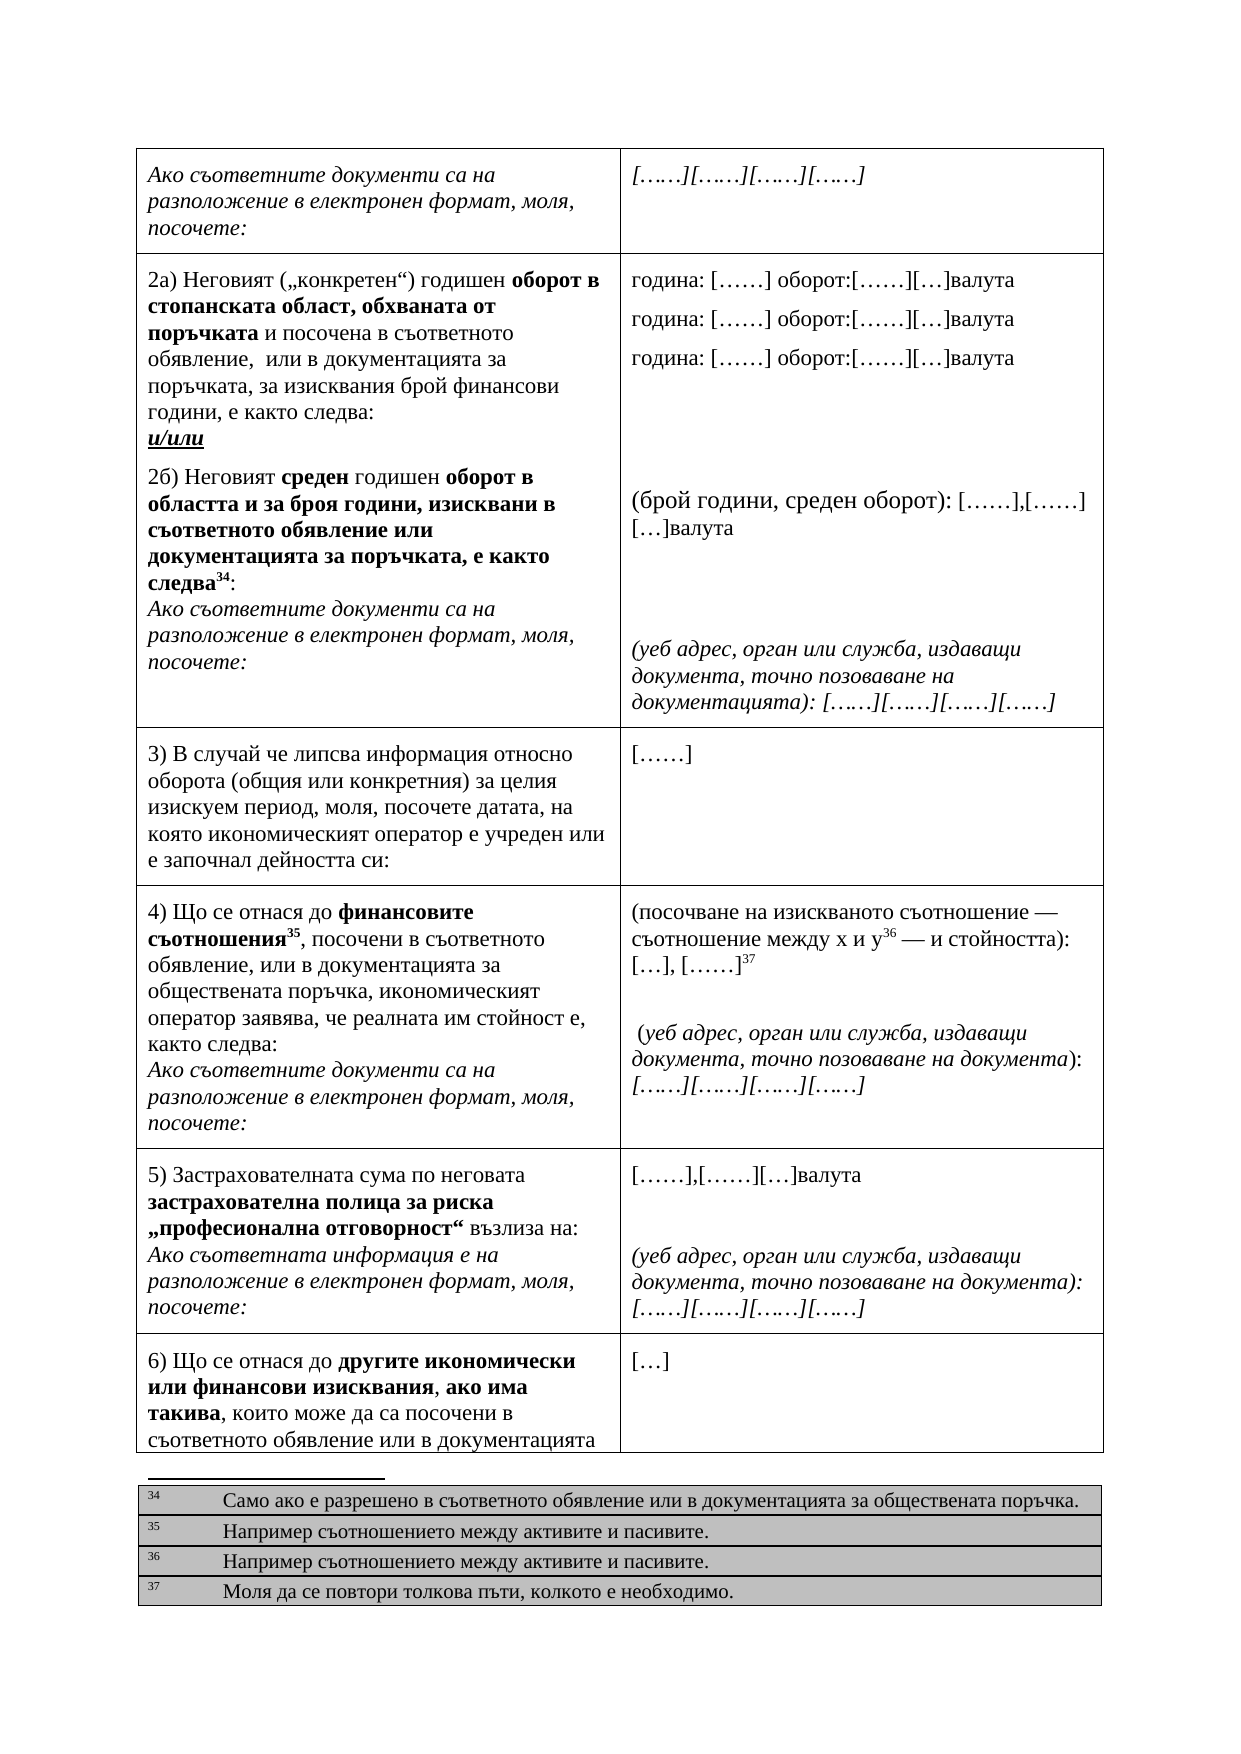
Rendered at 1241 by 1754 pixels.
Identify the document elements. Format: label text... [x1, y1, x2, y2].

table_cell 5) Застрахователната сума по неговата застрахователна полица за риска „професионална отговорност“ възлиза на: Ако съответната информация е на разположение в електронен формат, моля, посочете: [137, 1149, 620, 1333]
table_cell [……],[……][…]валута (уеб адрес, орган или служба, издаващи документа, точно позоваване на документа): [……][……][……][……] [621, 1149, 1103, 1333]
table_cell [……] [621, 728, 1103, 885]
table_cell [137, 149, 620, 253]
table_cell 2а) Неговият („конкретен“) годишен оборот в стопанската област, обхваната от поръчката и посочена в съответното обявление, или в документацията за поръчката, за изисквания брой финансови години, е както следва: и/или 2б) Неговият среден годишен оборот в областта и за броя години, изисквани в съответното обявление или документацията за поръчката, е както следва: Ако съответните документи са на разположение в електронен формат, моля, посочете: [137, 254, 620, 727]
table_cell 3) В случай че липсва информация относно оборота (общия или конкретния) за целия изискуем период, моля, посочете датата, на която икономическият оператор е учреден или е започнал дейността си: [137, 728, 620, 885]
table_cell година: [……] оборот:[……][…]валута година: [……] оборот:[……][…]валута година: [……] оборот:[……][…]валута (брой години, среден оборот): [……],[……][…]валута (уеб адрес, орган или служба, издаващи документа, точно позоваване на документацията): [……][……][……][……] [621, 254, 1103, 727]
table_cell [137, 1334, 620, 1452]
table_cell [621, 1334, 1103, 1452]
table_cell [621, 149, 1103, 253]
table_cell 4) Що се отнася до финансовите съотношения, посочени в съответното обявление, или в документацията за обществената поръчка, икономическият оператор заявява, че реалната им стойност е, както следва: Ако съответните документи са на разположение в електронен формат, моля, посочете: [137, 886, 620, 1148]
table_cell (посочване на изискваното съотношение — съотношение между х и у — и стойността): […], [……] (уеб адрес, орган или служба, издаващи документа, точно позоваване на документа): [……][……][……][……] [621, 886, 1103, 1148]
